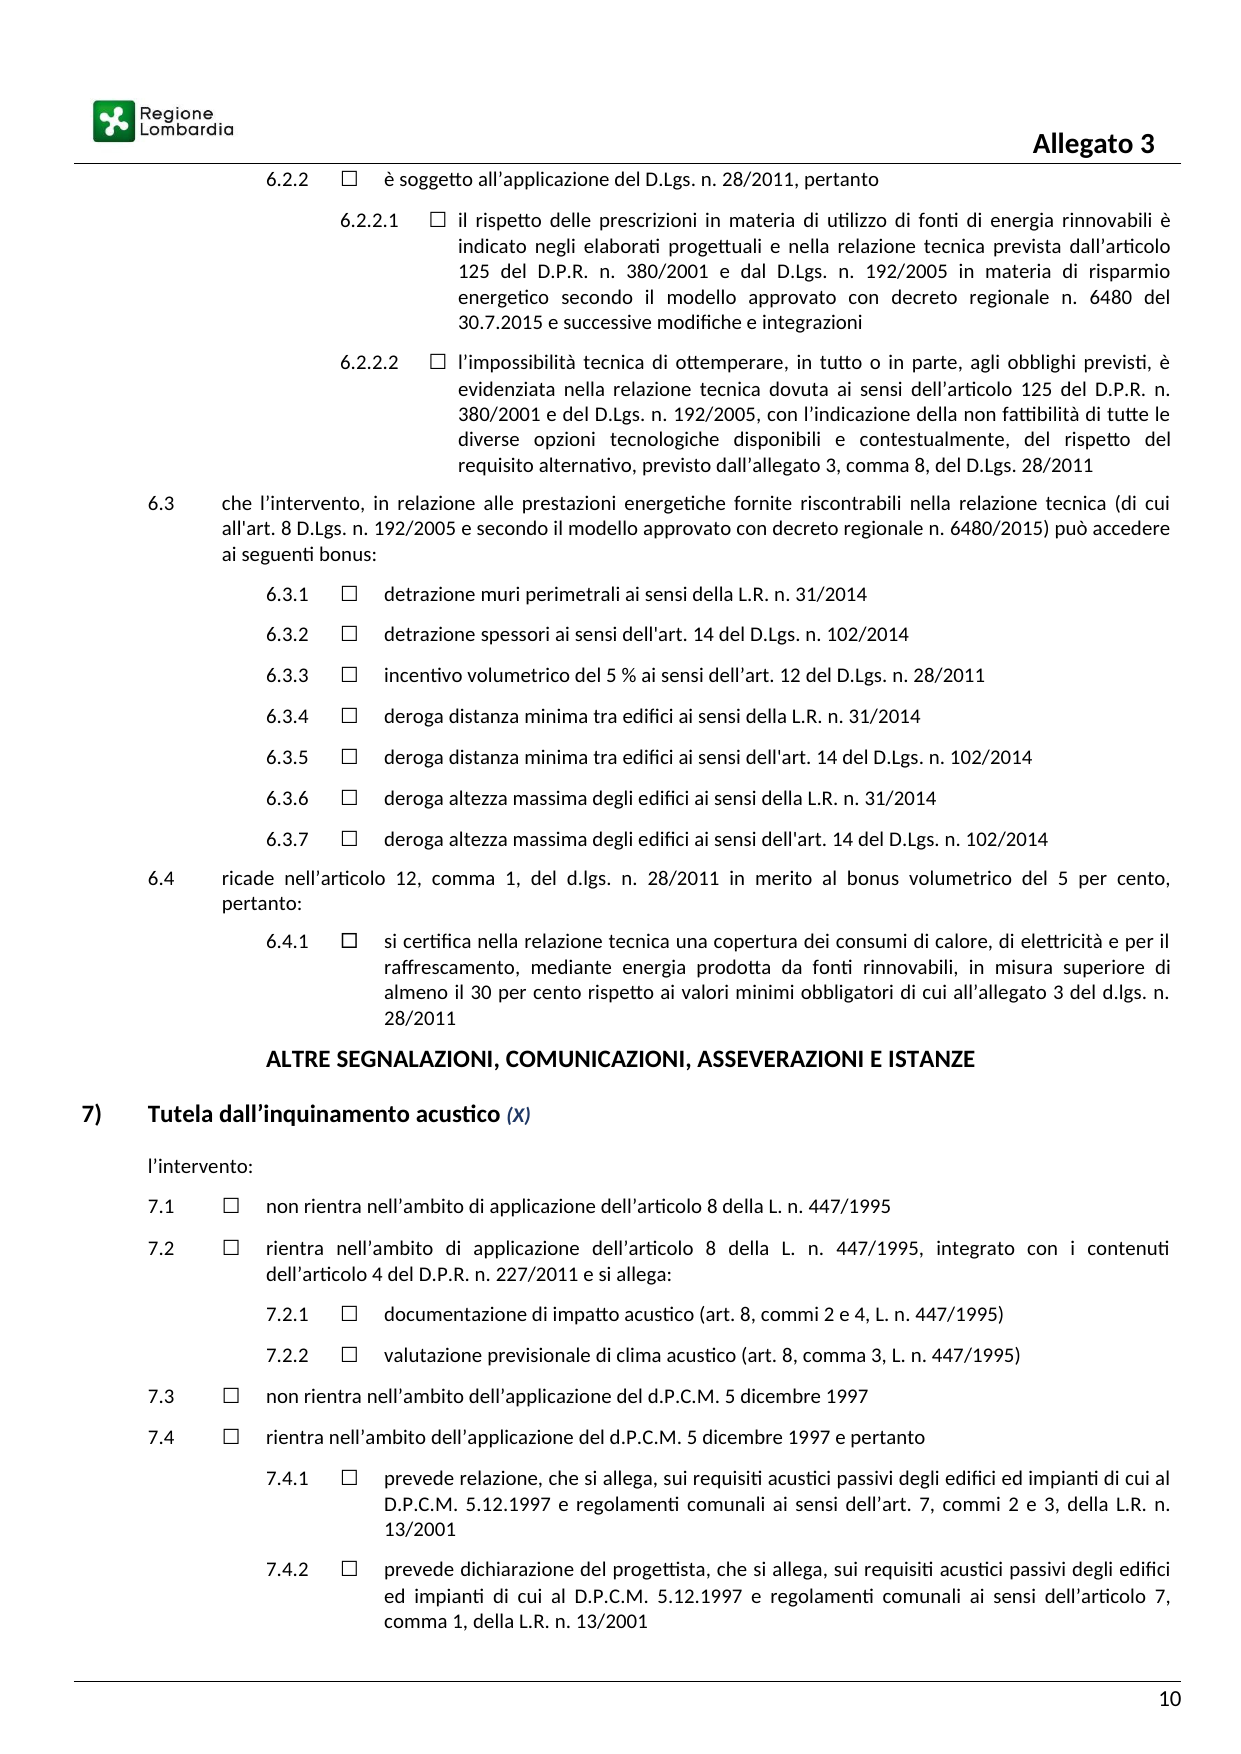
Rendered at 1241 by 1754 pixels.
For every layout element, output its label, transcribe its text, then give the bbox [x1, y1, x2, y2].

text 6.3.4 deroga distanza minima tra edifici ai sensi della L.R. n. 31/2014 [266, 701, 1172, 730]
text 6.2.2 è soggetto all’applicazione del D.Lgs. n. 28/2011, pertanto [266, 164, 1172, 192]
text 7.2.1 documentazione di impatto acustico (art. 8, commi 2 e 4, L. n. 447/1995) [266, 1299, 1172, 1327]
text 6.3.2 detrazione spessori ai sensi dell'art. 14 del D.Lgs. n. 102/2014 [266, 619, 1172, 648]
text 6.4 ricade nell’articolo 12, comma 1, del d.lgs. n. 28/2011 in merito al bonus volumetrico del 5 per cento, pertanto: [148, 865, 1172, 916]
text 6.3.7 deroga altezza massima degli edifici ai sensi dell'art. 14 del D.Lgs. n. 102/2014 [266, 824, 1172, 853]
text 7.4.2 ☐ prevede dichiarazione del progettista, che si allega, sui requisiti acustici passivi degli edifici ed impianti di cui al D.P.C.M. 5.12.1997 e regolamenti comunali ai sensi dell’articolo 7, comma 1, della L.R. n. 13/2001 [266, 1554, 1172, 1634]
text 6.3.3 incentivo volumetrico del 5 % ai sensi dell’art. 12 del D.Lgs. n. 28/2011 [266, 661, 1172, 689]
text 7.3 ☐ non rientra nell’ambito dell’applicazione del d.P.C.M. 5 dicembre 1997 [148, 1381, 1172, 1409]
text 6.2.2.1 il rispetto delle prescrizioni in materia di utilizzo di fonti di energia rinnovabili è indicato negli elaborati progettuali e nella relazione tecnica prevista dall’articolo 125 del D.P.R. n. 380/2001 e dal D.Lgs. n. 192/2005 in materia di risparmio energetico secondo il modello approvato con decreto regionale n. 6480 del 30.7.2015 e successive modifiche e integrazioni [340, 205, 1172, 335]
text 6.4.1 si certifica nella relazione tecnica una copertura dei consumi di calore, di elettricità e per il raffrescamento, mediante energia prodotta da fonti rinnovabili, in misura superiore di almeno il 30 per cento rispetto ai valori minimi obbligatori di cui all’allegato 3 del d.lgs. n. 28/2011 [266, 928, 1172, 1030]
text 6.3 che l’intervento, in relazione alle prestazioni energetiche fornite riscontrabili nella relazione tecnica (di cui all'art. 8 D.Lgs. n. 192/2005 e secondo il modello approvato con decreto regionale n. 6480/2015) può accedere ai seguenti bonus: [148, 490, 1172, 566]
text 7.4.1 ☐ prevede relazione, che si allega, sui requisiti acustici passivi degli edifici ed impianti di cui al D.P.C.M. 5.12.1997 e regolamenti comunali ai sensi dell’art. 7, commi 2 e 3, della L.R. n. 13/2001 [266, 1463, 1172, 1542]
text 7.2.2 valutazione previsionale di clima acustico (art. 8, comma 3, L. n. 447/1995) [266, 1340, 1172, 1368]
text 7.2 rientra nell’ambito di applicazione dell’articolo 8 della L. n. 447/1995, integrato con i contenuti dell’articolo 4 del D.P.R. n. 227/2011 e si allega: [148, 1233, 1172, 1286]
text l’intervento: [148, 1154, 1181, 1179]
text Tutela dall’inquinamento acustico (X) [81, 1098, 1181, 1129]
text 7.4 ☐ rientra nell’ambito dell’applicazione del d.P.C.M. 5 dicembre 1997 e pertanto [148, 1422, 1172, 1450]
text ALTRE SEGNALAZIONI, COMUNICAZIONI, ASSEVERAZIONI E ISTANZE [266, 1043, 1172, 1073]
picture [79, 87, 246, 155]
text 7.1 non rientra nell’ambito di applicazione dell’articolo 8 della L. n. 447/1995 [148, 1192, 1172, 1220]
text 6.3.1 detrazione muri perimetrali ai sensi della L.R. n. 31/2014 [266, 579, 1172, 607]
text 6.3.5 deroga distanza minima tra edifici ai sensi dell'art. 14 del D.Lgs. n. 102/2014 [266, 742, 1172, 771]
text 6.2.2.2 l’impossibilità tecnica di ottemperare, in tutto o in parte, agli obblighi previsti, è evidenziata nella relazione tecnica dovuta ai sensi dell’articolo 125 del D.P.R. n. 380/2001 e del D.Lgs. n. 192/2005, con l’indicazione della non fattibilità di tutte le diverse opzioni tecnologiche disponibili e contestualmente, del rispetto del requisito alternativo, previsto dall’allegato 3, comma 8, del D.Lgs. 28/2011 [340, 347, 1172, 477]
text 6.3.6 deroga altezza massima degli edifici ai sensi della L.R. n. 31/2014 [266, 783, 1172, 812]
